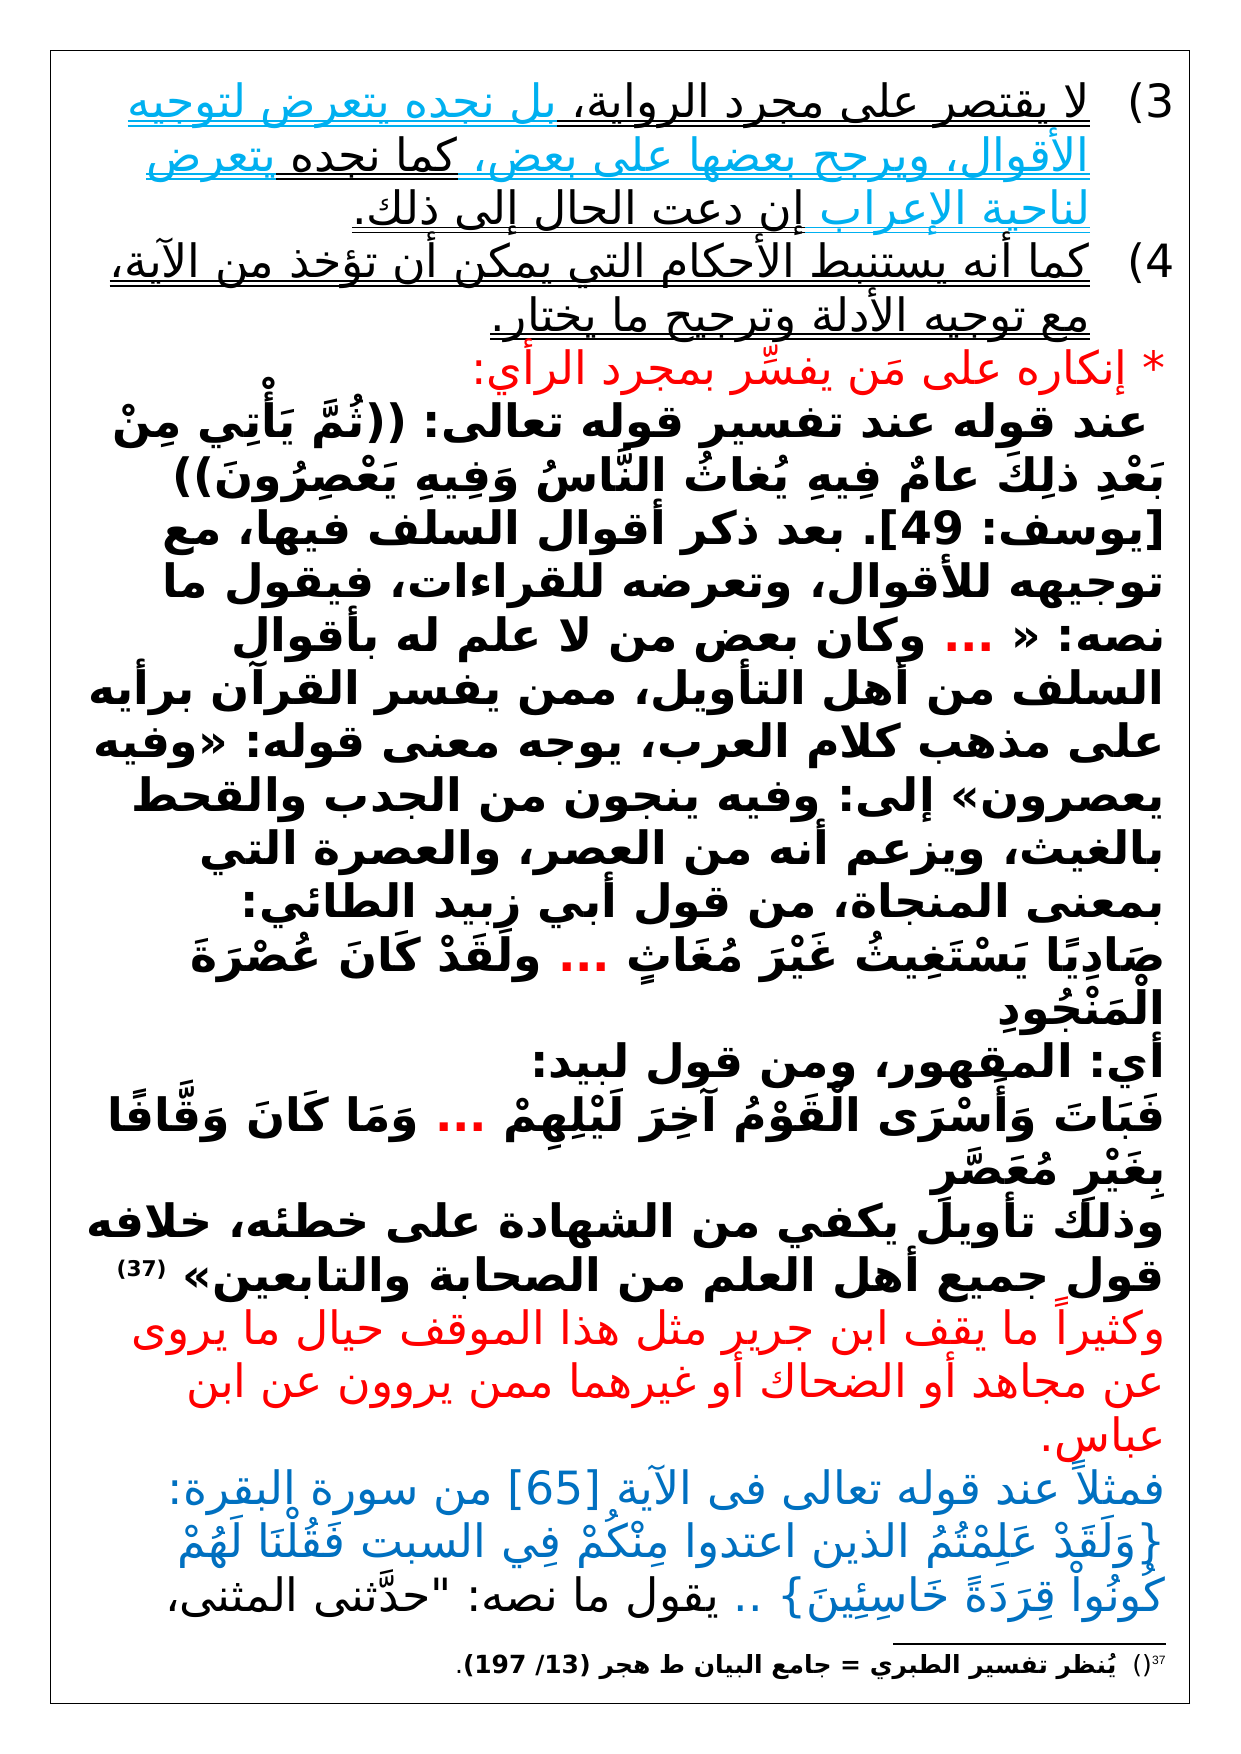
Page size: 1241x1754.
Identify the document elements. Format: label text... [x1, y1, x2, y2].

list كما أنه يستنبط الأحكام التي يمكن أن تؤخذ من الآية، مع توجيه الأدلة وترجيح ما يختار. [75, 235, 1128, 342]
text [75, 1462, 1165, 1622]
text * إنكاره على مَن يفسِّر بمجرد الرأي: [75, 342, 1165, 395]
text أي: المقهور، ومن قول لبيد: [75, 1035, 1165, 1088]
text وذلك تأويل يكفي من الشهادة على خطئه، خلافه قول جميع أهل العلم من الصحابة والتابعين» () [75, 1195, 1165, 1302]
text صَادِيًا يَسْتَغِيثُ غَيْرَ مُغَاثٍ ... ولَقَدْ كَانَ عُصْرَةَ الْمَنْجُودِ [75, 928, 1165, 1035]
text عند قوله عند تفسير قوله تعالى: ((ثُمَّ يَأْتِي مِنْ بَعْدِ ذلِكَ عامٌ فِيهِ يُغاثُ النَّاسُ وَفِيهِ يَعْصِرُونَ)) [يوسف: 49]. بعد ذكر أقوال السلف فيها، مع توجيهه للأقوال، وتعرضه للقراءات، فيقول ما نصه: « ... وكان بعض من لا علم له بأقوال السلف من أهل التأويل، ممن يفسر القرآن برأيه على مذهب كلام العرب، يوجه معنى قوله: «وفيه يعصرون» إلى: وفيه ينجون من الجدب والقحط بالغيث، ويزعم أنه من العصر، والعصرة التي بمعنى المنجاة، من قول أبي زبيد الطائي: [75, 395, 1165, 928]
text وكثيراً ما يقف ابن جرير مثل هذا الموقف حيال ما يروى عن مجاهد أو الضحاك أو غيرهما ممن يروون عن ابن عباس. [75, 1302, 1165, 1462]
text فَبَاتَ وَأَسْرَى الْقَوْمُ آخِرَ لَيْلِهِمْ ... وَمَا كَانَ وَقَّافًا بِغَيْرِ مُعَصَّرِ [75, 1088, 1165, 1195]
list لا يقتصر على مجرد الرواية، بل نجده يتعرض لتوجيه الأقوال، ويرجح بعضها على بعض، كما نجده يتعرض لناحية الإعراب إن دعت الحال إلى ذلك. [75, 75, 1128, 235]
